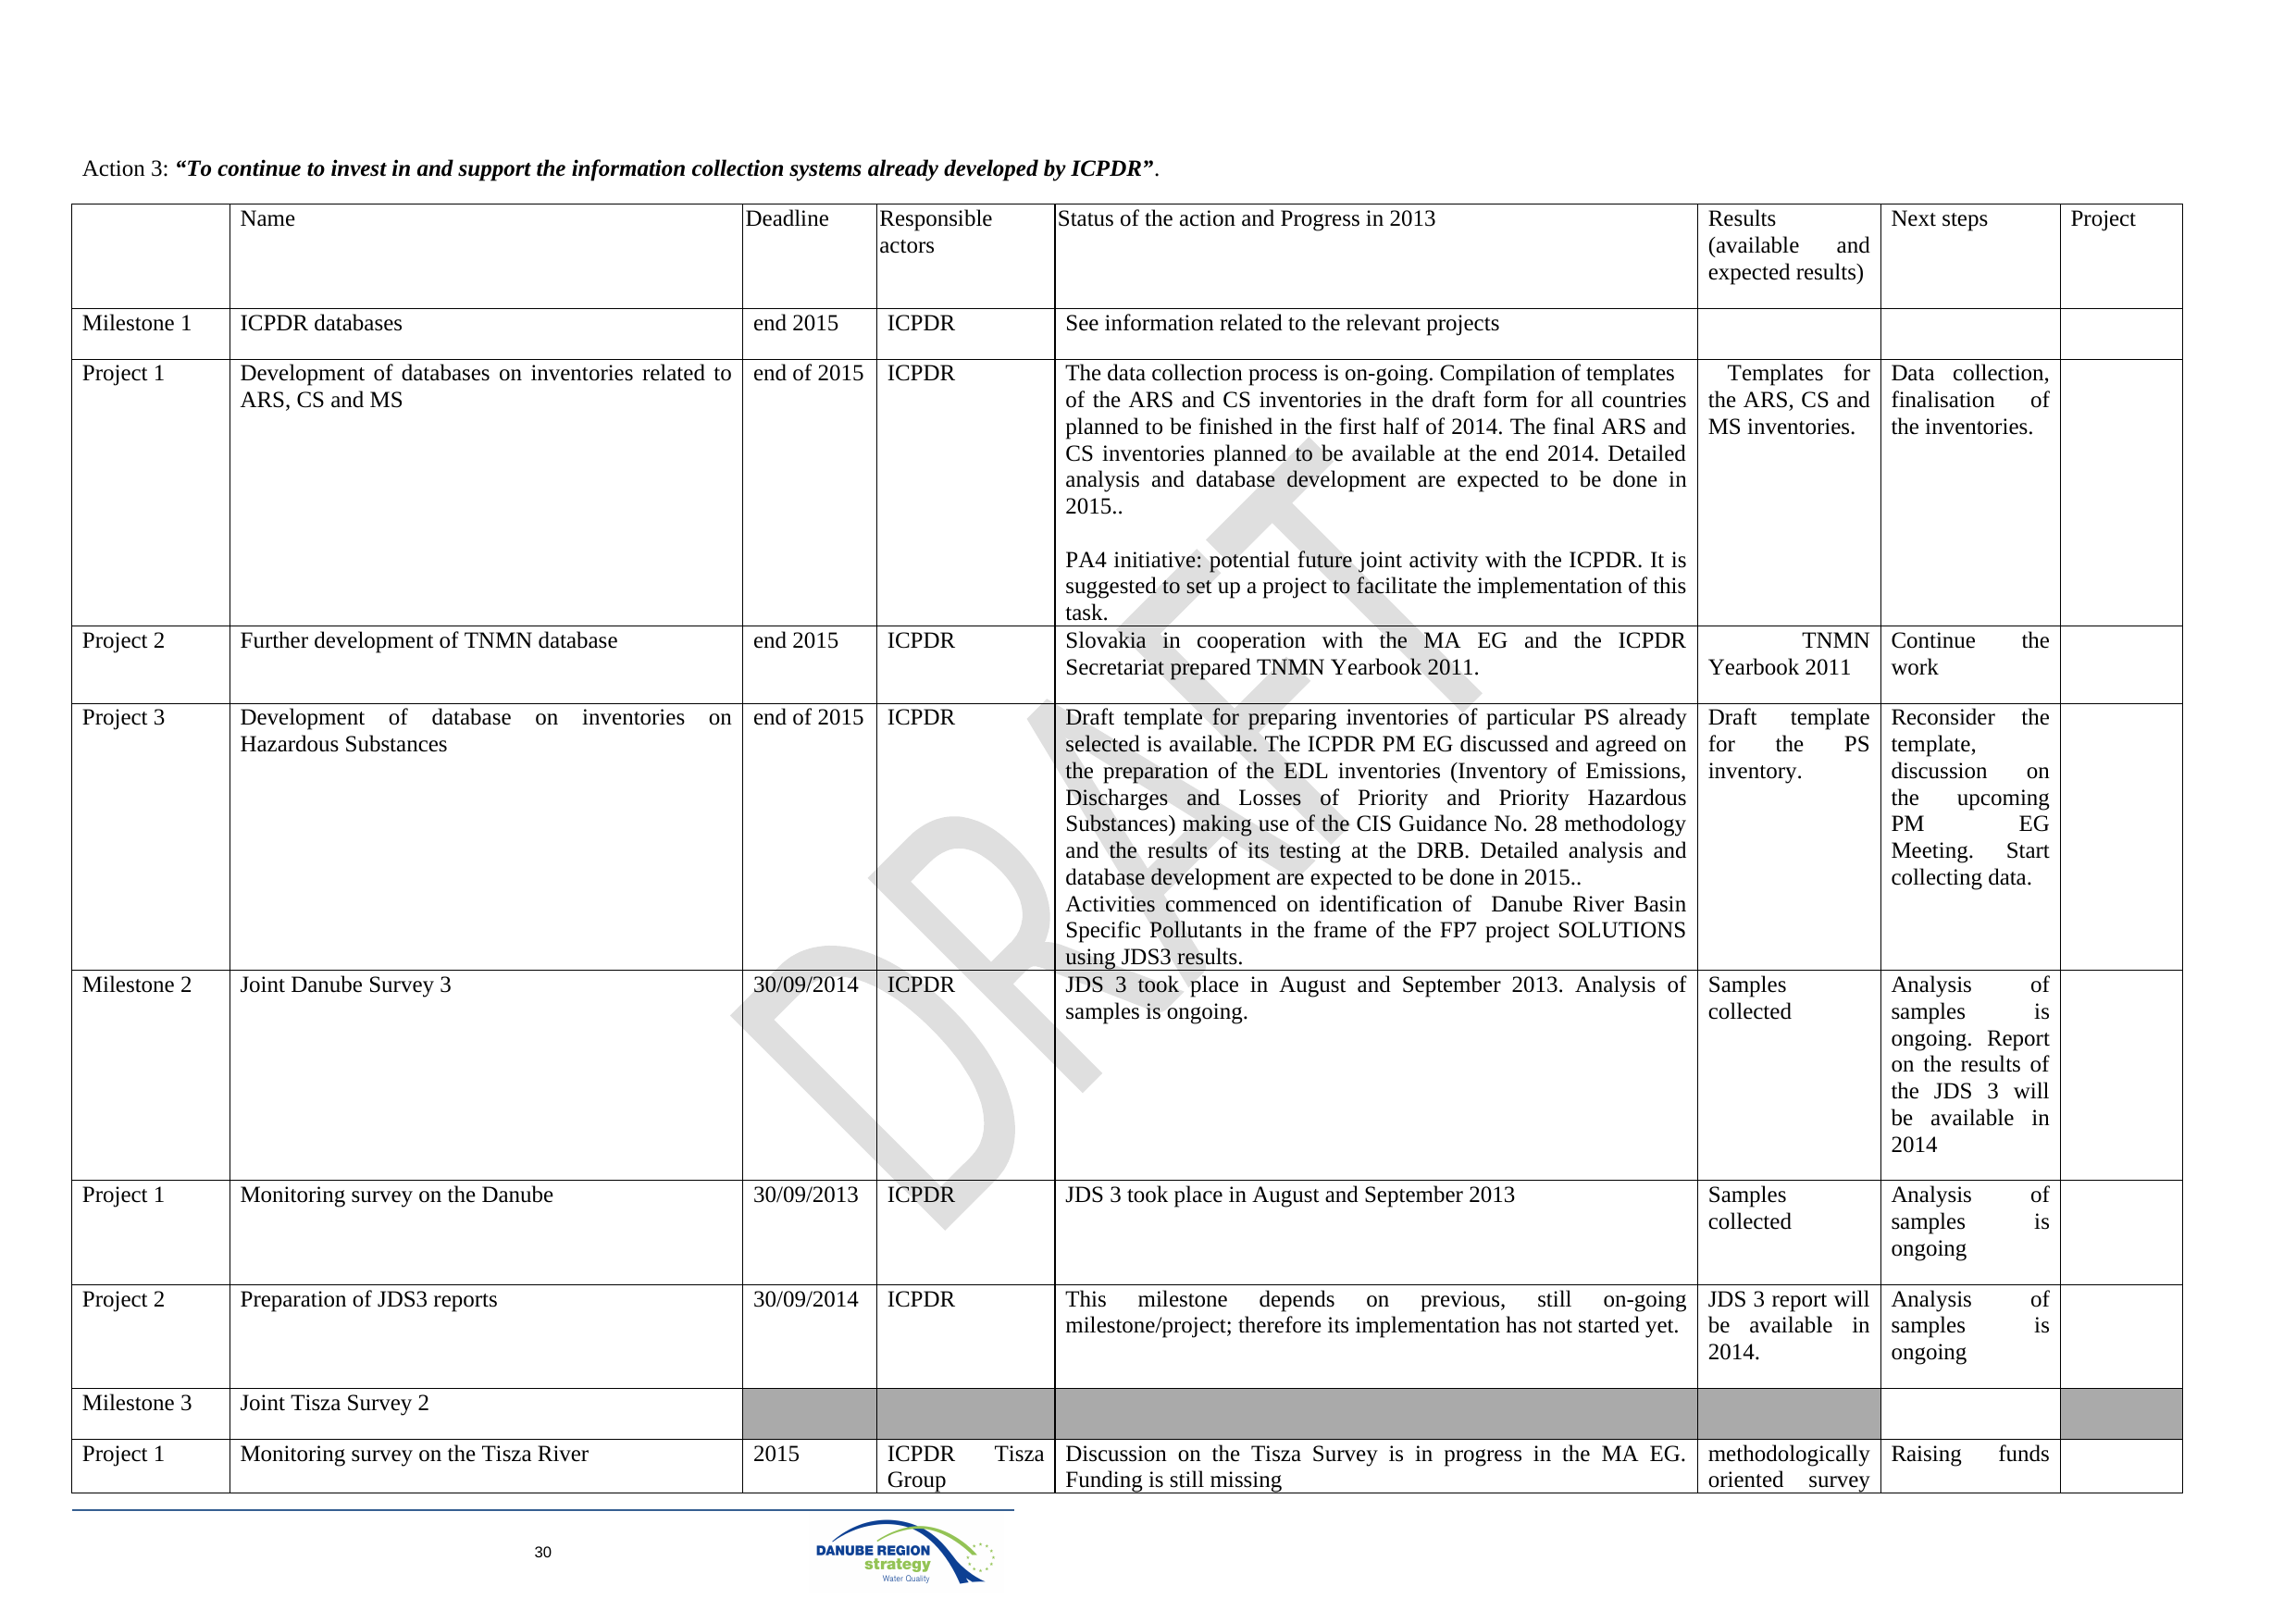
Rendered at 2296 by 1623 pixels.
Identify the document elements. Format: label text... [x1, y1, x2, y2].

table_cell Milestone 3 [72, 1389, 230, 1439]
table_cell 2015 [743, 1440, 876, 1493]
table_cell The data collection process is on-going. Compilation of templates of the ARS and CS inventories in the draft form for all countries planned to be finished in the first half of 2014. The final ARS and CS inventories planned to be available at the end 2014. Detailed analysis and database development are expected to be done in 2015.. PA4 initiative: potential future joint activity with the ICPDR. It is suggested to set up a project to facilitate the implementation of this task. [1056, 360, 1697, 626]
table_cell Draft template for the PS inventory. [1698, 704, 1880, 970]
table_cell Joint Survey 3 [230, 971, 742, 1180]
picture [808, 1511, 1004, 1593]
table_cell Draft template for preparing inventories of particular PS already selected is available. The ICPDR PM EG discussed and agreed on the preparation of the EDL inventories (Inventory of Emissions, Discharges and Losses of Priority and Priority Hazardous Substances) making use of the CIS Guidance No. 28 methodology and the results of its testing at the DRB. Detailed analysis and database development are expected to be done in 2015.. Activities commenced on identification of Danube River Basin Specific Pollutants in the frame of the FP7 project SOLUTIONS using JDS3 results. [1056, 704, 1697, 970]
table_cell Preparation of JDS3 reports [230, 1285, 742, 1388]
table_cell [1698, 1389, 1880, 1439]
table_cell Project 3 [72, 704, 230, 970]
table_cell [1056, 1440, 1697, 1493]
table_cell ICPDR [877, 1181, 1054, 1284]
table_cell ICPDR [877, 360, 1054, 626]
table_header Status of the action and Progress in 2013 [1056, 204, 1697, 308]
table_header Results (available and expected results) [1698, 204, 1880, 308]
table_cell Project 1 [72, 1181, 230, 1284]
table_cell See information related to the relevant projects [1056, 309, 1697, 358]
table_header Next steps [1881, 204, 2060, 308]
table_cell Analysis of samples is ongoing [1881, 1181, 2060, 1284]
table_cell [1698, 309, 1880, 358]
table_cell ICPDR [877, 626, 1054, 702]
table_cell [1881, 1440, 2060, 1493]
table_cell ICPDR [877, 971, 1054, 1180]
table_cell JDS 3 took place in August and September 2013. Analysis of samples is ongoing. [1056, 971, 1697, 1180]
table_cell TNMN Yearbook 2011 [1698, 626, 1880, 702]
table_cell Project 1 [72, 1440, 230, 1493]
table_cell [2061, 1389, 2182, 1439]
table_header Name [230, 204, 742, 308]
table_cell end 2015 [743, 626, 876, 702]
table_cell This milestone depends on previous, still on-going milestone/project; therefore its implementation has not started yet. [1056, 1285, 1697, 1388]
table_cell ICPDR [877, 704, 1054, 970]
table_cell Data collection, finalisation of the inventories. [1881, 360, 2060, 626]
table_cell ICPDR Tisza Group [877, 1440, 1054, 1493]
table_cell ICPDR [877, 309, 1054, 358]
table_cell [1698, 1440, 1880, 1493]
table_cell [1881, 1389, 2060, 1439]
table_cell [2061, 1285, 2182, 1388]
table_cell Analysis of samples is ongoing. Report on the results of the JDS 3 will be available in 2014 [1881, 971, 2060, 1180]
table_cell Milestone 1 [72, 309, 230, 358]
table_cell Development of database on inventories on Hazardous Substances [230, 704, 742, 970]
table_cell Samples collected [1698, 1181, 1880, 1284]
table_cell Joint Survey 2 [230, 1389, 742, 1439]
table_cell end of 2015 [743, 704, 876, 970]
table_cell [2061, 704, 2182, 970]
table_cell Continue the work [1881, 626, 2060, 702]
table_cell Monitoring survey on the [230, 1181, 742, 1284]
table_cell [2061, 309, 2182, 358]
table_cell Templates for the ARS, CS and MS inventories. [1698, 360, 1880, 626]
table_cell 30/09/2014 [743, 971, 876, 1180]
table_cell Analysis of samples is ongoing [1881, 1285, 2060, 1388]
table_cell 30/09/2013 [743, 1181, 876, 1284]
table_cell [230, 1440, 742, 1493]
table_cell Milestone 2 [72, 971, 230, 1180]
table_header Deadline [743, 204, 876, 308]
table_cell [2061, 626, 2182, 702]
table_cell [2061, 1440, 2182, 1493]
table_cell JDS 3 report will be available in 2014. [1698, 1285, 1880, 1388]
table_cell in cooperation with the MA EG and the ICPDR Secretariat prepared TNMN Yearbook 2011. [1056, 626, 1697, 702]
table_cell Development of databases on inventories related to ARS, CS and MS [230, 360, 742, 626]
table_cell [2061, 1181, 2182, 1284]
table_cell end of 2015 [743, 360, 876, 626]
table_cell [1881, 309, 2060, 358]
table_cell Project 2 [72, 1285, 230, 1388]
text Action 3: “To continue to invest in and support the information collection systems already developed by ICPDR”. [82, 155, 2172, 180]
table_header Responsible actors [877, 204, 1054, 308]
table_cell JDS 3 took place in August and September 2013 [1056, 1181, 1697, 1284]
table_cell [877, 1389, 1054, 1439]
table_cell Samples collected [1698, 971, 1880, 1180]
table_cell [2061, 971, 2182, 1180]
table_cell end 2015 [743, 309, 876, 358]
table_cell [743, 1389, 876, 1439]
table_cell Project 2 [72, 626, 230, 702]
table_header Project [2061, 204, 2182, 308]
table_cell ICPDR [877, 1285, 1054, 1388]
table_cell Further development of TNMN database [230, 626, 742, 702]
table_cell [2061, 360, 2182, 626]
table_header [72, 204, 230, 308]
table_cell Project 1 [72, 360, 230, 626]
table_cell 30/09/2014 [743, 1285, 876, 1388]
table_cell [1056, 1389, 1697, 1439]
table_cell ICPDR databases [230, 309, 742, 358]
table_cell Reconsider the template, discussion on the upcoming PM EG Meeting. Start collecting data. [1881, 704, 2060, 970]
